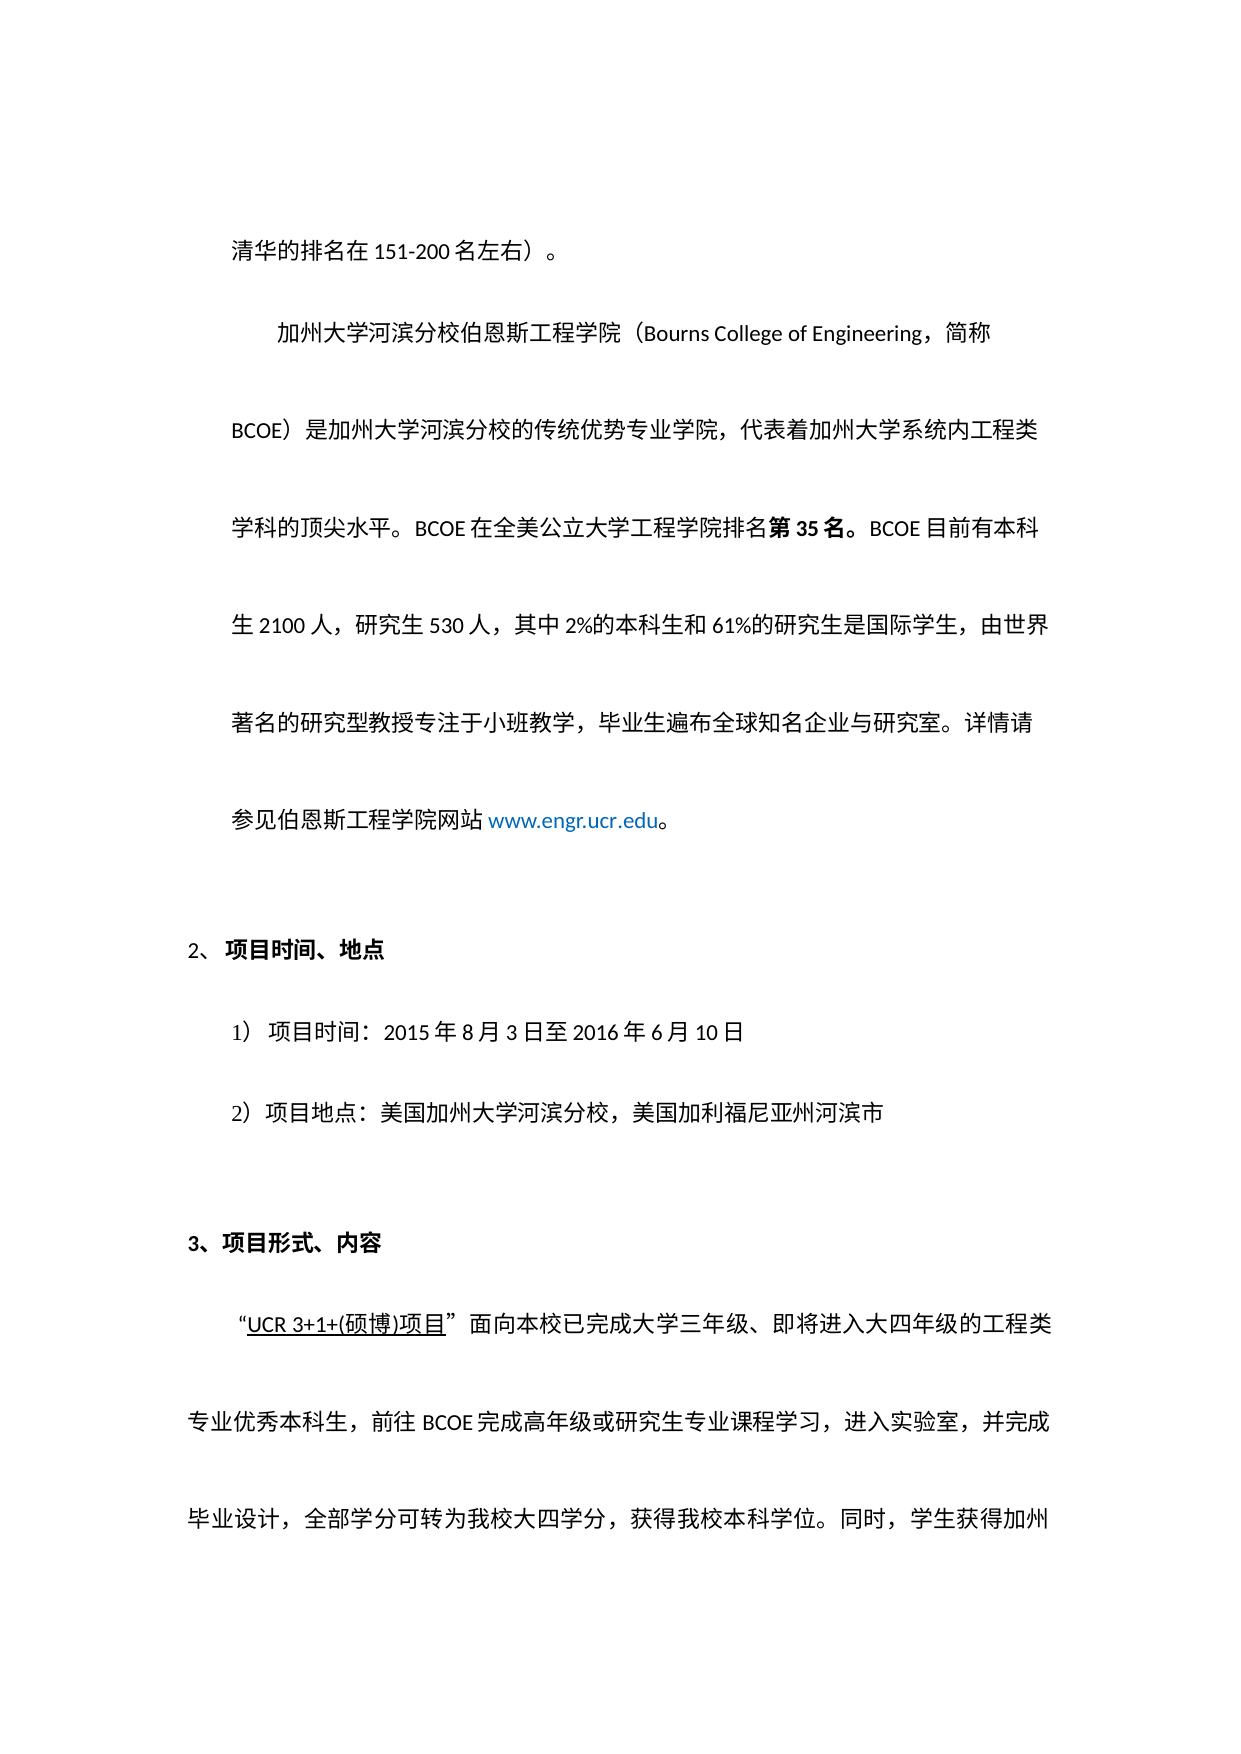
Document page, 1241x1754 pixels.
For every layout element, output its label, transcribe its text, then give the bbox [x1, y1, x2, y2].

list 项目时间、地点 [187, 916, 1053, 981]
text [231, 217, 1053, 282]
text 2）项目地点：美国加州大学河滨分校，美国加利福尼亚州河滨市 [231, 1079, 1053, 1144]
list 项目时间：2015年8月3日至2016年6月10日 [231, 997, 1053, 1062]
list 加州大学河滨分校伯恩斯工程学院（Bourns College of Engineering，简称BCOE）是加州大学河滨分校的传统优势专业学院，代表着加州大学系统内工程类学科的顶尖水平。BCOE在全美公立大学工程学院排名第35名。BCOE目前有本科生2100人，研究生530人，其中2%的本科生和61%的研究生是国际学生，由世界著名的研究型教授专注于小班教学，毕业生遍布全球知名企业与研究室。详情请参见伯恩斯工程学院网站www.engr.ucr.edu。 [231, 299, 1053, 851]
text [187, 1290, 1053, 1550]
text 3、项目形式、内容 [187, 1209, 1053, 1274]
